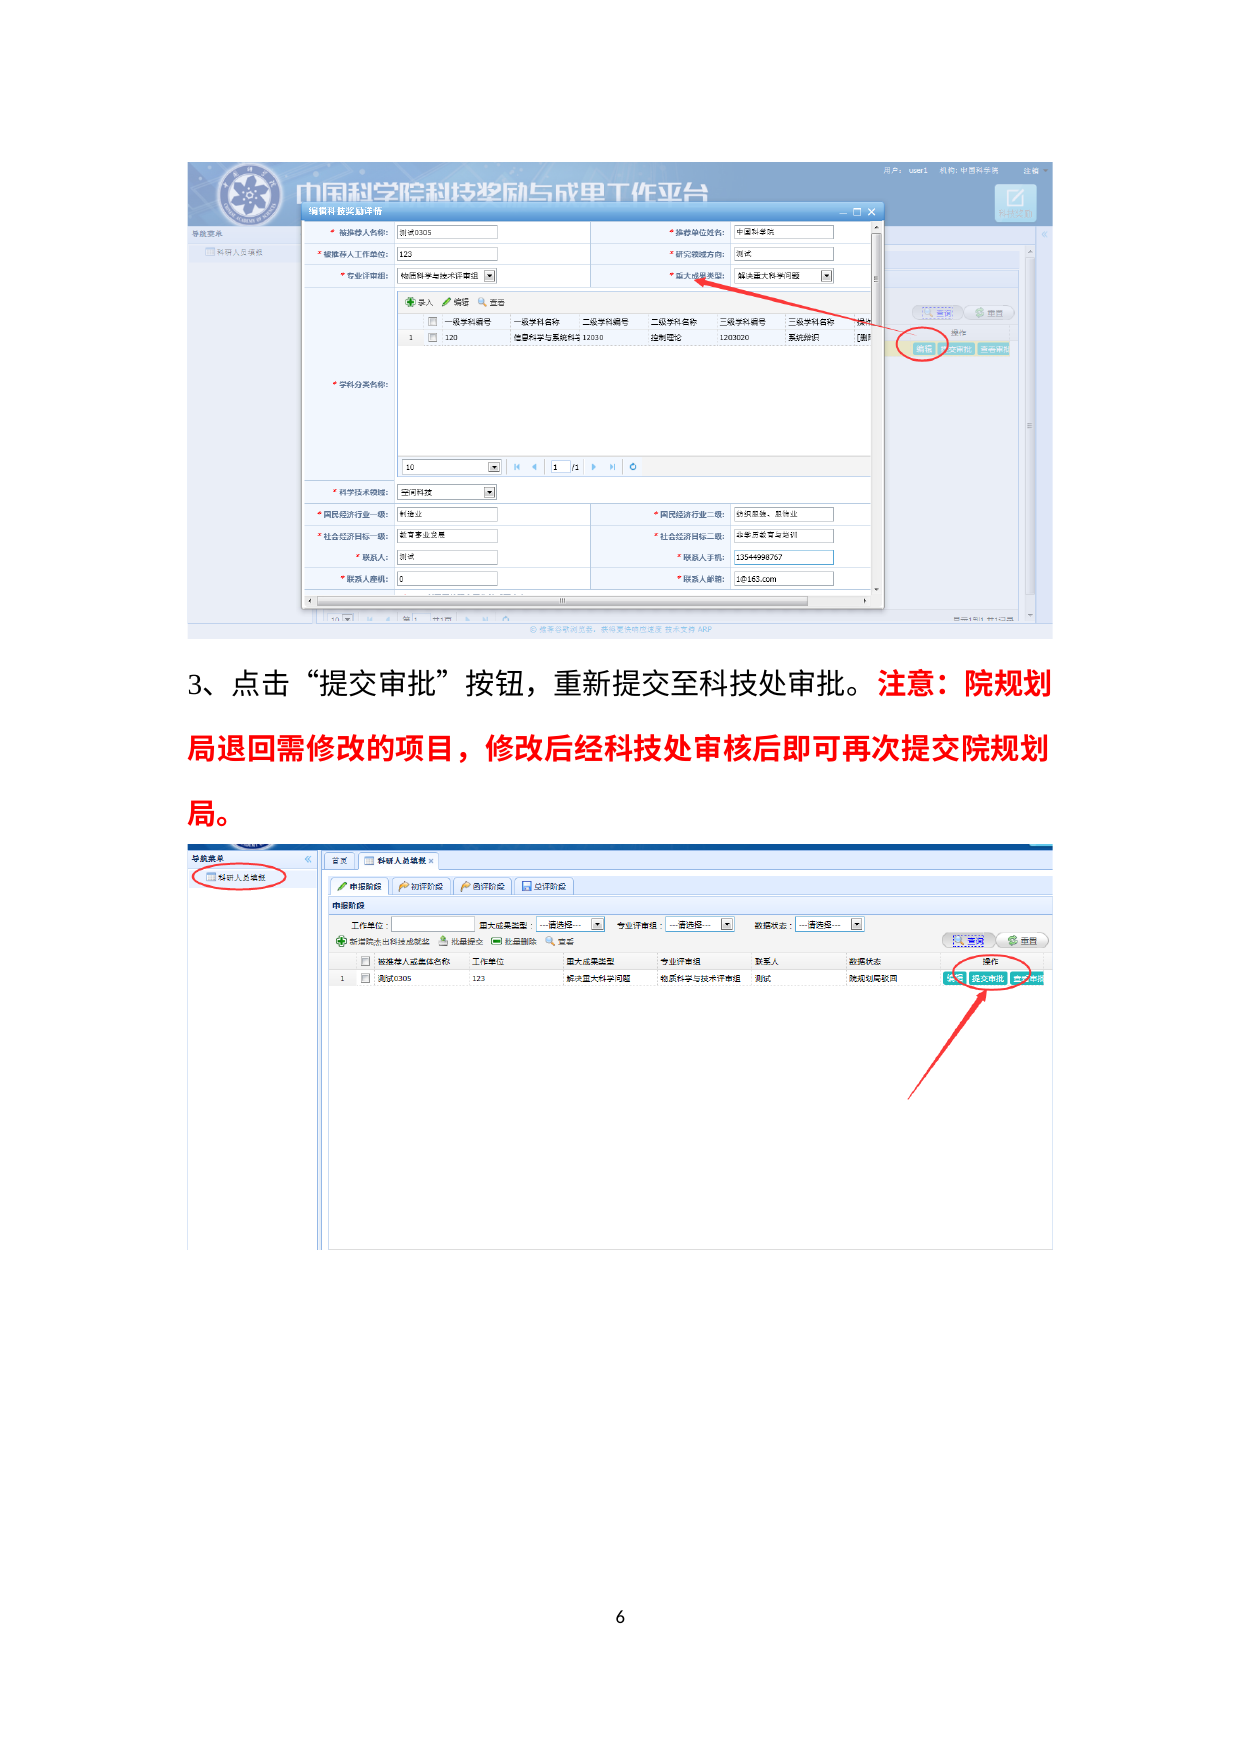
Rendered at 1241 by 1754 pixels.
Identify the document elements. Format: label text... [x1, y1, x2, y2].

picture [187, 844, 1053, 1250]
picture [187, 162, 1053, 639]
text 3、点击“提交审批”按钮，重新提交至科技处审批。注意：院规划局退回需修改的项目，修改后经科技处审核后即可再次提交院规划局。 [187, 649, 1053, 844]
